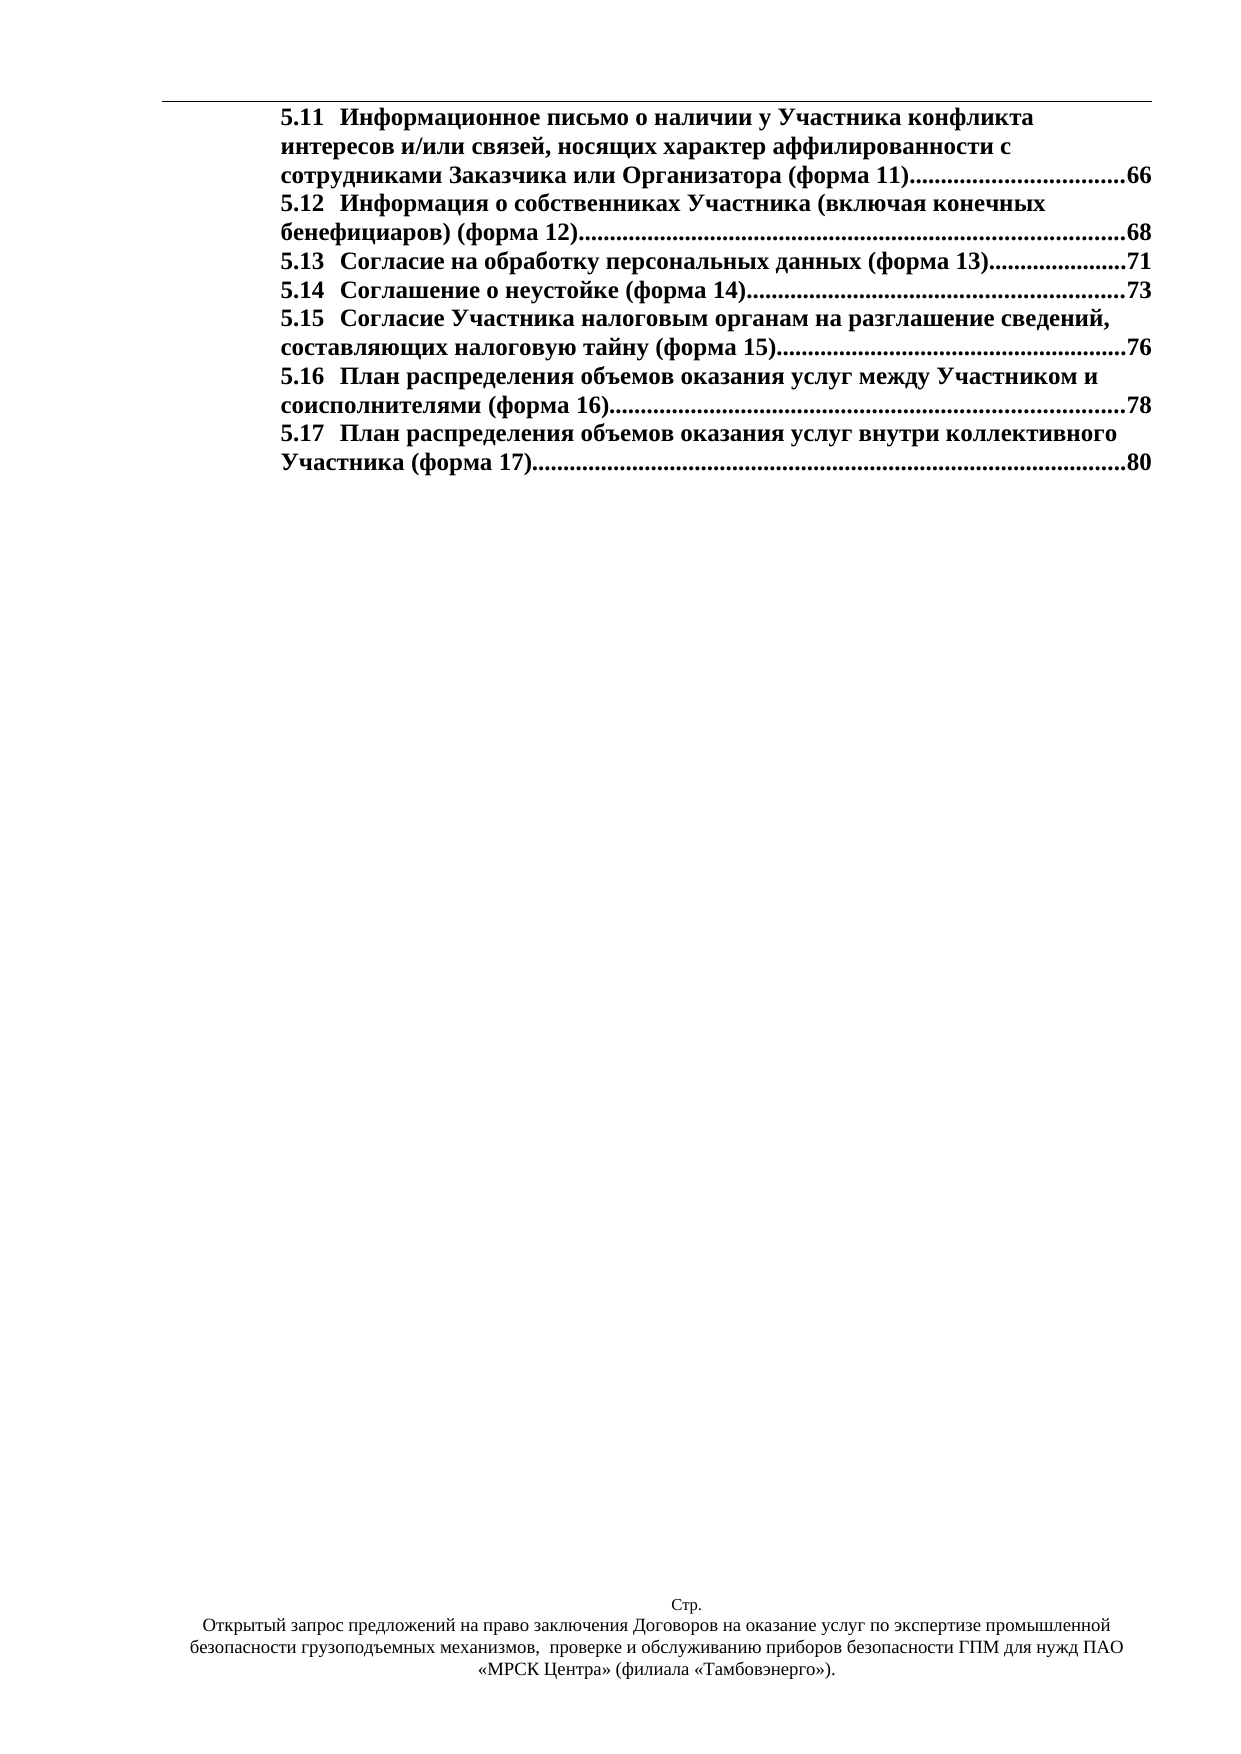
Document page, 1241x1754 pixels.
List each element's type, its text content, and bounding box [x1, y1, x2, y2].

text 5.14 Соглашение о неустойке (форма 14) 73 [280, 275, 1133, 303]
text 5.13 Согласие на обработку персональных данных (форма 13) 71 [280, 246, 1133, 275]
text 5.12 Информация о собственниках Участника (включая конечных бенефициаров) (форма 12) 68 [280, 188, 1133, 246]
text 5.11 Информационное письмо о наличии у Участника конфликта интересов и/или связей, носящих характер аффилированности с сотрудниками Заказчика или Организатора (форма 11) 66 [280, 102, 1133, 188]
text 5.16 План распределения объемов оказания услуг между Участником и соисполнителями (форма 16) 78 [280, 361, 1133, 418]
text 5.15 Согласие Участника налоговым органам на разглашение сведений, составляющих налоговую тайну (форма 15) 76 [280, 303, 1133, 361]
text 5.17 План распределения объемов оказания услуг внутри коллективного Участника (форма 17) 80 [280, 418, 1133, 476]
